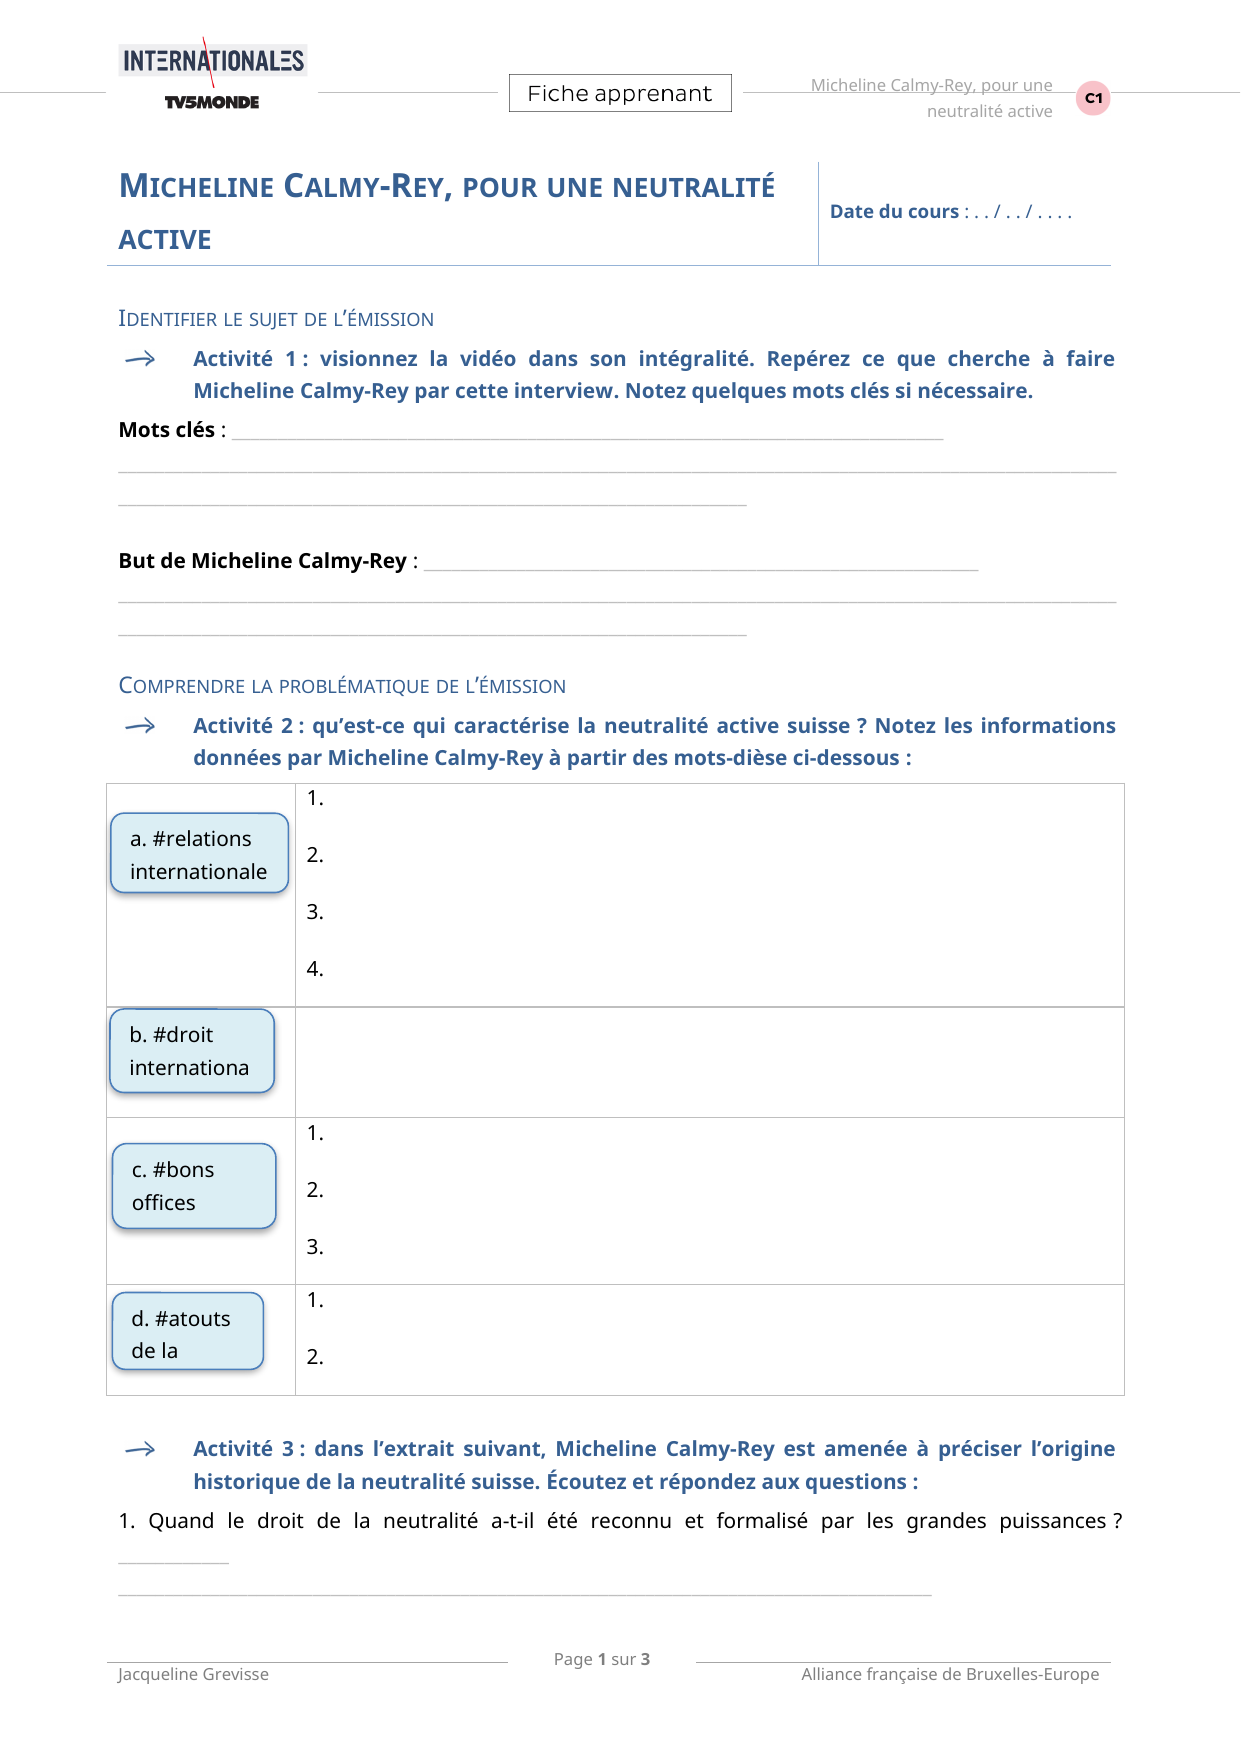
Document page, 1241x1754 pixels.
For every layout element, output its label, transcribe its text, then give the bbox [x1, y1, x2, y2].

subtitle Activité 3 : dans l’extrait suivant, Micheline Calmy-Rey est amenée à préciser l’origine historique de la neutralité suisse. Écoutez et répondez aux questions : [156, 1434, 1117, 1496]
subtitle Activité 2 : qu’est-ce qui caractérise la neutralité active suisse ? Notez les informations données par Micheline Calmy-Rey à partir des mots-dièse ci-dessous : [156, 711, 1117, 772]
table_cell 1. 2. [296, 1285, 1124, 1395]
table_cell [296, 1008, 1124, 1117]
table_header Date du cours : . . / . . / . . . . [819, 162, 1111, 265]
subtitle Activité 1 : visionnez la vidéo dans son intégralité. Repérez ce que cherche à faire Micheline Calmy-Rey par cette interview. Notez quelques mots clés si nécessaire. [156, 344, 1117, 405]
text Mots clés : _____________________________________________________________________________ [118, 416, 1122, 444]
table_cell [107, 1118, 295, 1284]
table_cell 1. 2. 3. [296, 1118, 1124, 1284]
table_cell [107, 1008, 295, 1117]
table_header [107, 784, 295, 1006]
table_header Micheline Calmy-Rey, pour une neutralité active [107, 162, 818, 265]
subtitle Identifier le sujet de l’émission [118, 302, 1117, 333]
table_cell [107, 1285, 295, 1395]
text ________________________________________________________________________________________ [118, 1571, 1122, 1600]
text ________________________________________________________________________________________________________________________________________________________________________________ [118, 578, 1122, 639]
table_header 1. 2. 3. 4. [296, 784, 1124, 1006]
picture [124, 716, 155, 734]
picture [124, 1440, 155, 1457]
picture [124, 349, 155, 367]
text 1. Quand le droit de la neutralité a-t-il été reconnu et formalisé par les grandes puissances ? ____________ [118, 1506, 1122, 1567]
text But de Micheline Calmy-Rey : ____________________________________________________________ [118, 546, 1122, 574]
subtitle Comprendre la problématique de l’émission [118, 669, 1117, 700]
picture [0, 0, 1241, 130]
text ________________________________________________________________________________________________________________________________________________________________________________ [118, 448, 1122, 509]
